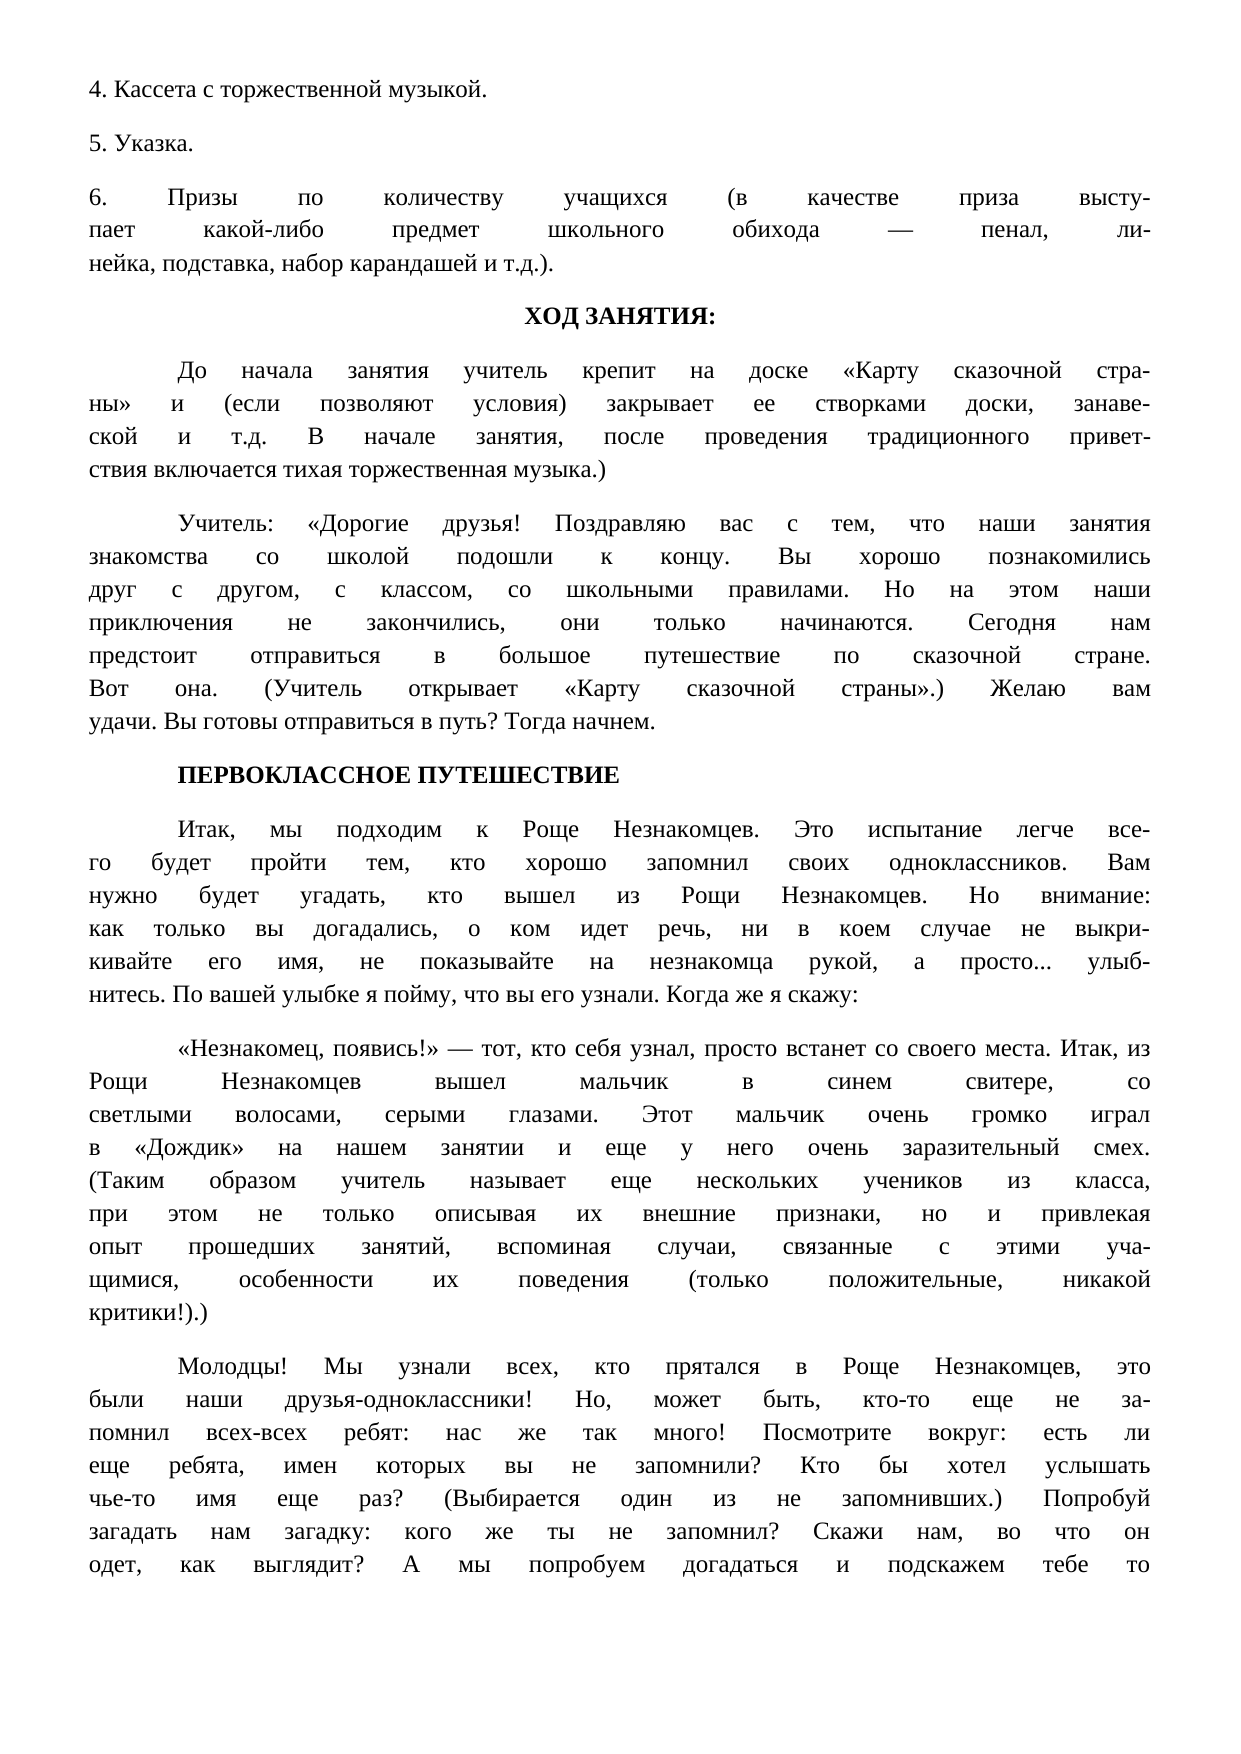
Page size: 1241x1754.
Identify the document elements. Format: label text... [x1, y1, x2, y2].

text 5. Указка. [88, 128, 1152, 156]
text 6. Призы по количеству учащихся (в качестве приза высту- пает какой-либо предмет школьного обихода — пенал, ли- нейка, подставка, набор карандашей и т.д.). [88, 182, 1152, 276]
text До начала занятия учитель крепит на доске «Карту сказочной стра- ны» и (если позволяют условия) закрывает ее створками доски, занаве- ской и т.д. В начале занятия, после проведения традиционного привет- ствия включается тихая торжественная музыка.) [88, 355, 1152, 483]
text 4. Кассета с торжественной музыкой. [88, 74, 1152, 103]
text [88, 1351, 1152, 1578]
text ХОД ЗАНЯТИЯ: [88, 301, 1152, 330]
text ПЕРВОКЛАССНОЕ ПУТЕШЕСТВИЕ [88, 760, 1152, 789]
text «Незнакомец, появись!» — тот, кто себя узнал, просто встанет со своего места. Итак, из Рощи Незнакомцев вышел мальчик в синем свитере, со светлыми волосами, серыми глазами. Этот мальчик очень громко играл в «Дождик» на нашем занятии и еще у него очень заразительный смех. (Таким образом учитель называет еще нескольких учеников из класса, при этом не только описывая их внешние признаки, но и привлекая опыт прошедших занятий, вспоминая случаи, связанные с этими уча- щимися, особенности их поведения (только положительные, никакой критики!).) [88, 1033, 1152, 1326]
text Учитель: «Дорогие друзья! Поздравляю вас с тем, что наши занятия знакомства со школой подошли к концу. Вы хорошо познакомились друг с другом, с классом, со школьными правилами. Но на этом наши приключения не закончились, они только начинаются. Сегодня нам предстоит отправиться в большое путешествие по сказочной стране. Вот она. (Учитель открывает «Карту сказочной страны».) Желаю вам удачи. Вы готовы отправиться в путь? Тогда начнем. [88, 508, 1152, 735]
text Итак, мы подходим к Роще Незнакомцев. Это испытание легче все- го будет пройти тем, кто хорошо запомнил своих одноклассников. Вам нужно будет угадать, кто вышел из Рощи Незнакомцев. Но внимание: как только вы догадались, о ком идет речь, ни в коем случае не выкри- кивайте его имя, не показывайте на незнакомца рукой, а просто... улыб- нитесь. По вашей улыбке я пойму, что вы его узнали. Когда же я скажу: [88, 814, 1152, 1008]
